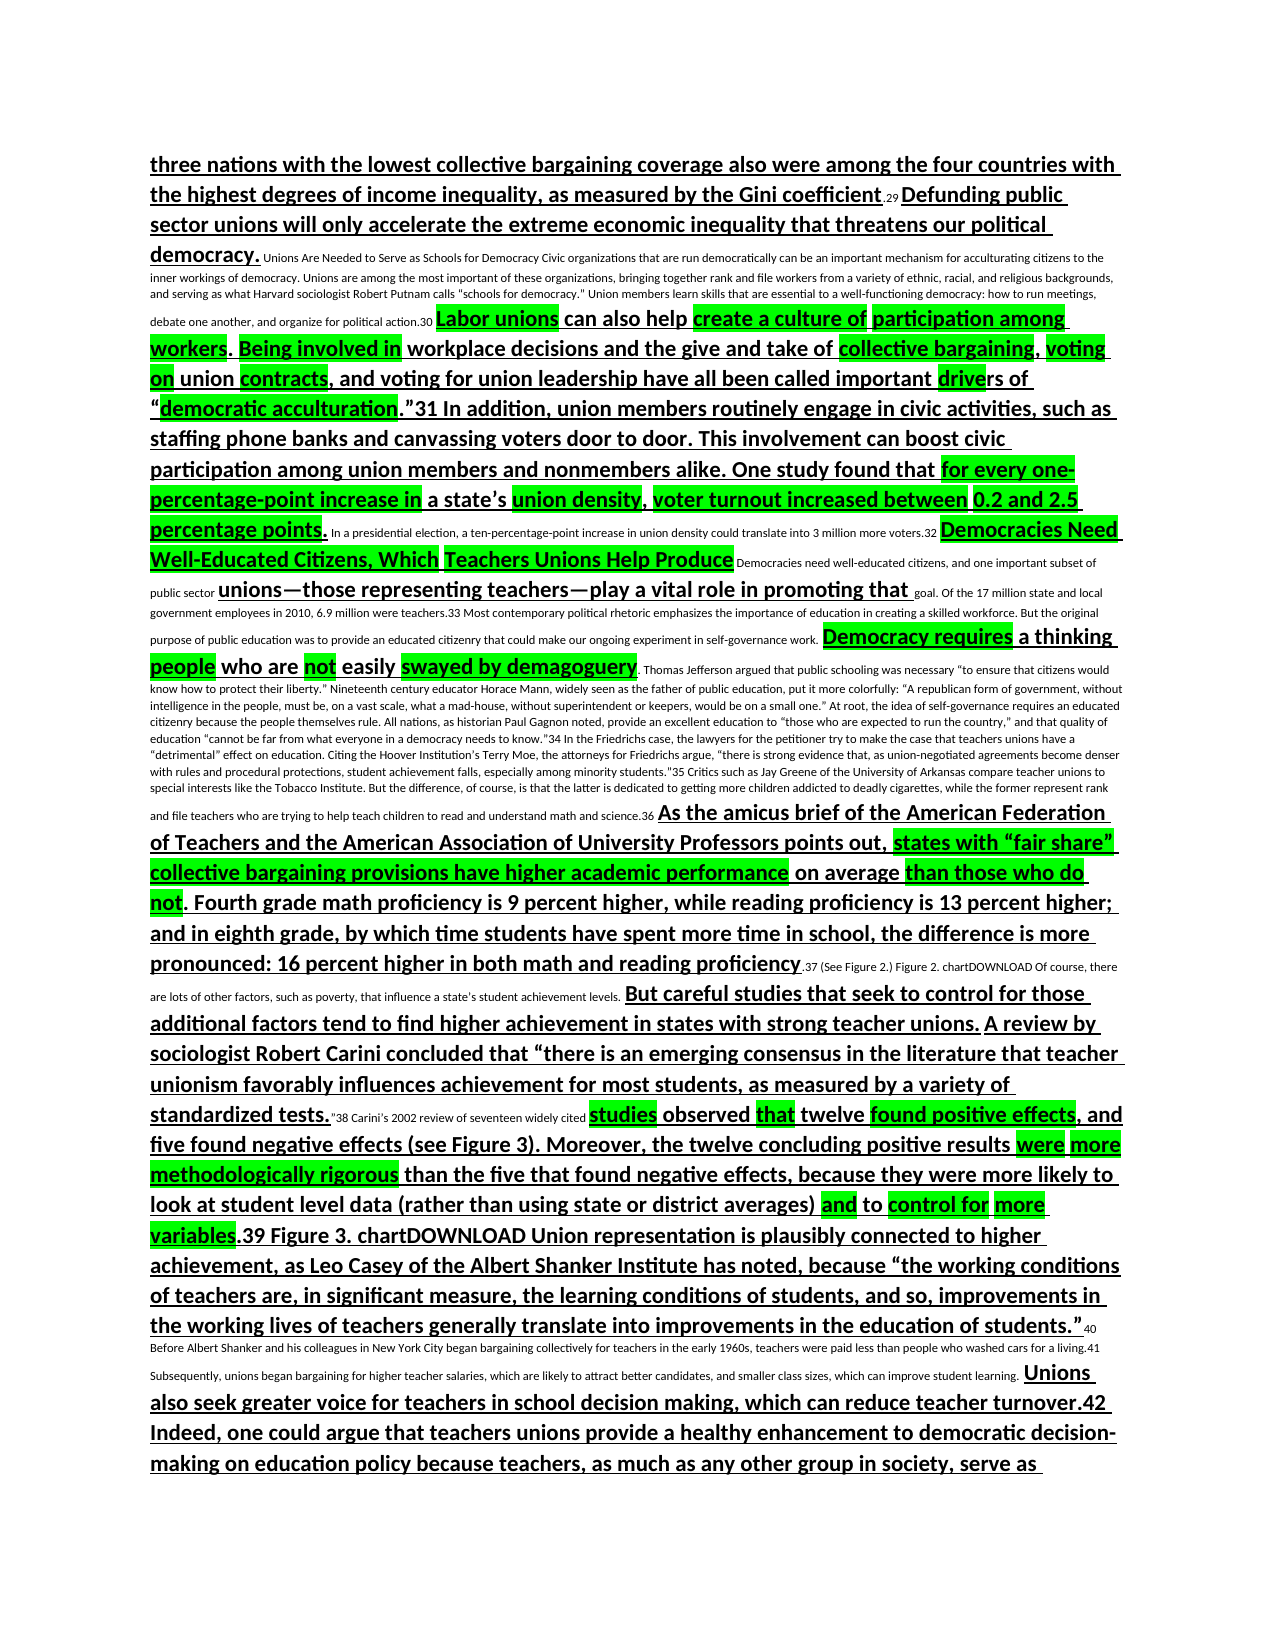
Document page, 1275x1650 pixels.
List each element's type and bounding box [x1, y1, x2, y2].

text [150, 150, 1125, 1064]
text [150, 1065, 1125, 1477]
